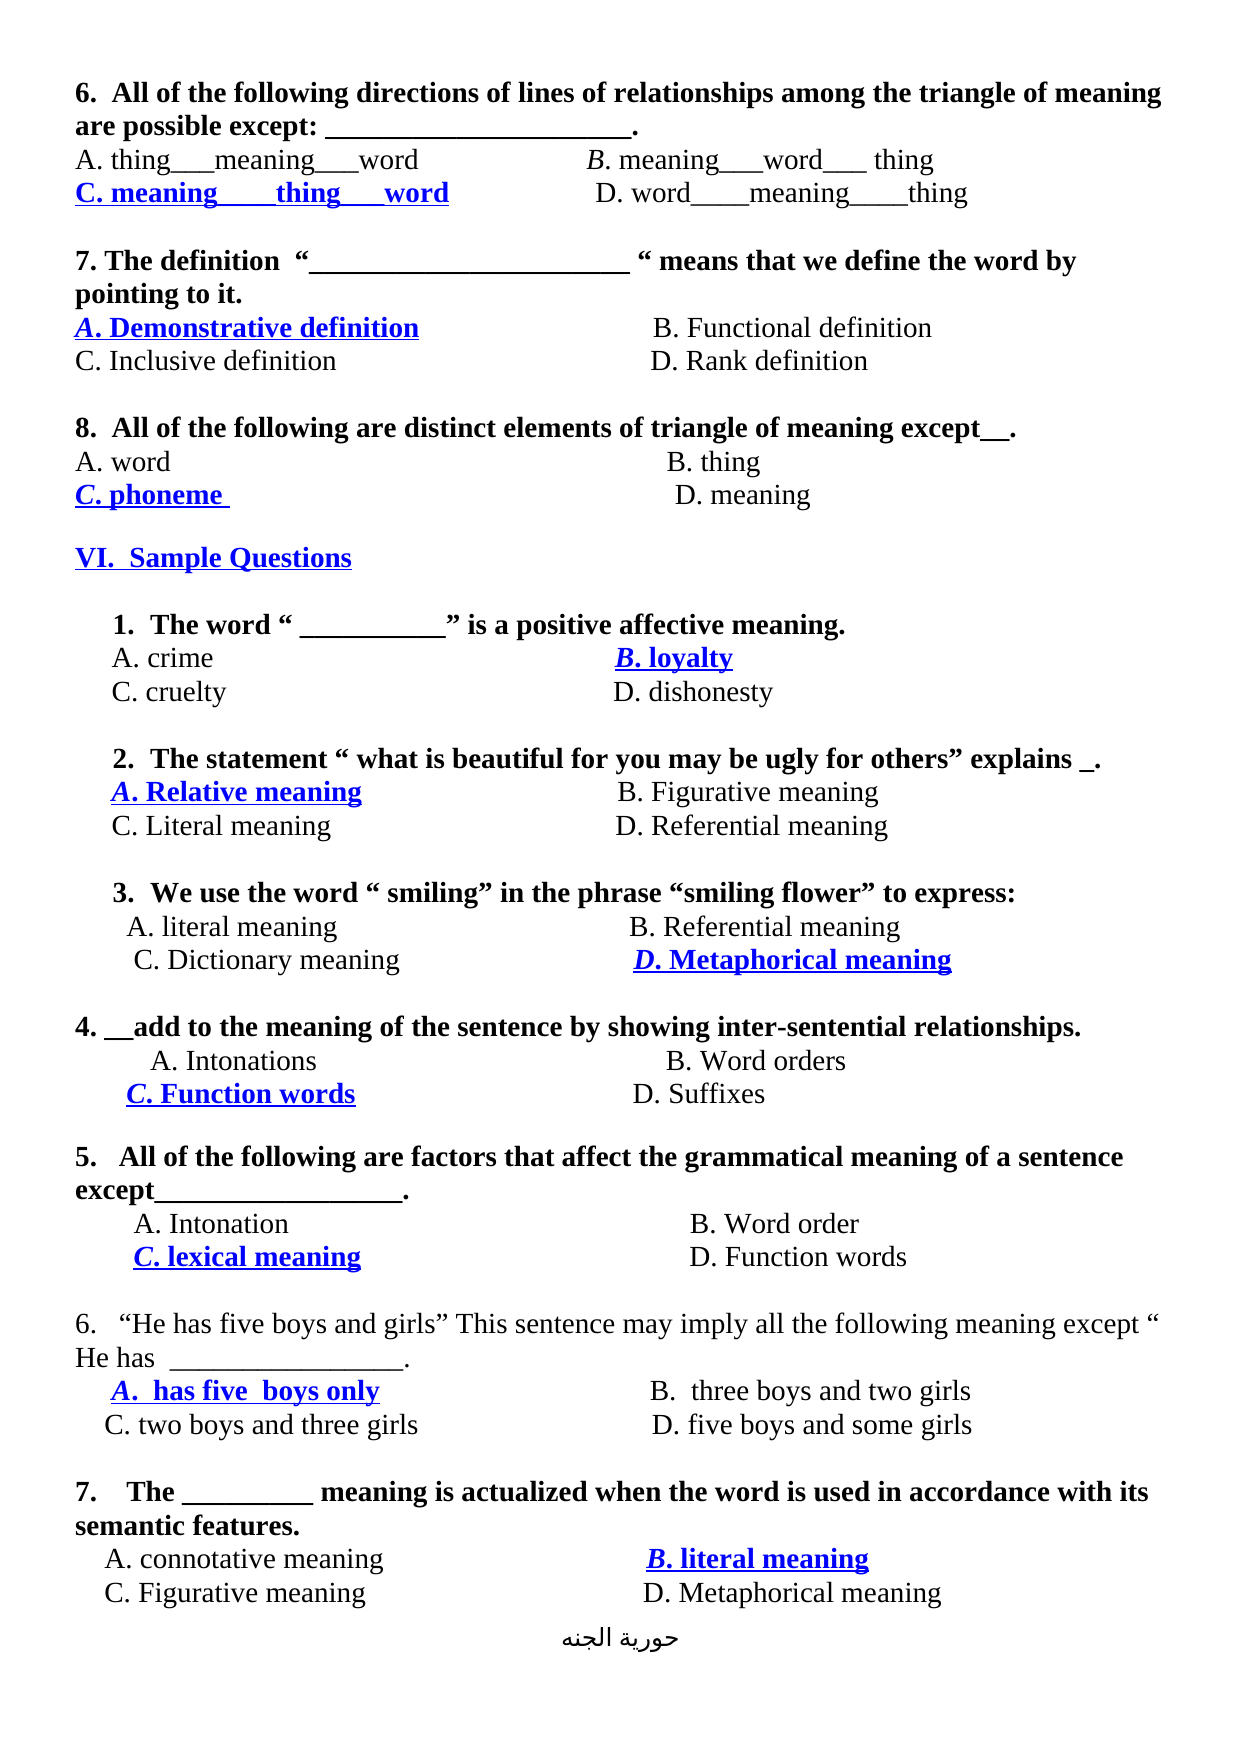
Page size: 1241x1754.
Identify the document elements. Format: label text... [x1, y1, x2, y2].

text C. lexical meaning D. Function words [75, 1239, 1165, 1273]
text 7. The definition “______________________ “ means that we define the word by pointing to it. [75, 243, 1165, 310]
text A. word B. thing [75, 444, 1165, 477]
text A. Relative meaning B. Figurative meaning [75, 774, 1165, 808]
text C. Figurative meaning D. Metaphorical meaning [75, 1575, 1165, 1608]
text 7. The _________ meaning is actualized when the word is used in accordance with its semantic features. [75, 1474, 1165, 1541]
text C. Inclusive definition D. Rank definition [75, 343, 1165, 377]
text C. cruelty D. dishonesty [75, 674, 1165, 707]
text A. crime B. loyalty [75, 640, 1165, 674]
text VI. Sample Questions [75, 540, 1165, 573]
text A. thing___meaning___word B. meaning___word___ thing [75, 142, 1165, 176]
text C. Dictionary meaning D. Metaphorical meaning [75, 942, 1165, 976]
text 6. All of the following directions of lines of relationships among the triangle of meaning are possible except: _____________________. [75, 75, 1165, 142]
text C. Literal meaning D. Referential meaning [75, 808, 1165, 842]
text A. has five boys only B. three boys and two girls [75, 1373, 1165, 1407]
text A. Intonation B. Word order [75, 1206, 1165, 1239]
text A. Intonations B. Word orders [75, 1043, 1165, 1076]
text 6. “He has five boys and girls” This sentence may imply all the following meaning except “ He has ________________. [75, 1306, 1165, 1373]
text C. Function words D. Suffixes [75, 1076, 1165, 1110]
list The word “ __________” is a positive affective meaning. [112, 607, 1165, 640]
text 5. All of the following are factors that affect the grammatical meaning of a sentence except_________________. [75, 1139, 1165, 1206]
list We use the word “ smiling” in the phrase “smiling flower” to express: [112, 875, 1165, 909]
text A. connotative meaning B. literal meaning [75, 1541, 1165, 1575]
text A. Demonstrative definition B. Functional definition [75, 310, 1165, 343]
text C. two boys and three girls D. five boys and some girls [75, 1407, 1165, 1441]
text C. meaning____thing___word D. word____meaning____thing [75, 176, 1165, 209]
text C. phoneme D. meaning [75, 477, 1165, 511]
list The statement “ what is beautiful for you may be ugly for others” explains _. [112, 741, 1165, 774]
text A. literal meaning B. Referential meaning [75, 909, 1165, 942]
text 8. All of the following are distinct elements of triangle of meaning except__. [75, 410, 1165, 444]
text 4. __add to the meaning of the sentence by showing inter-sentential relationships. [75, 1009, 1165, 1043]
